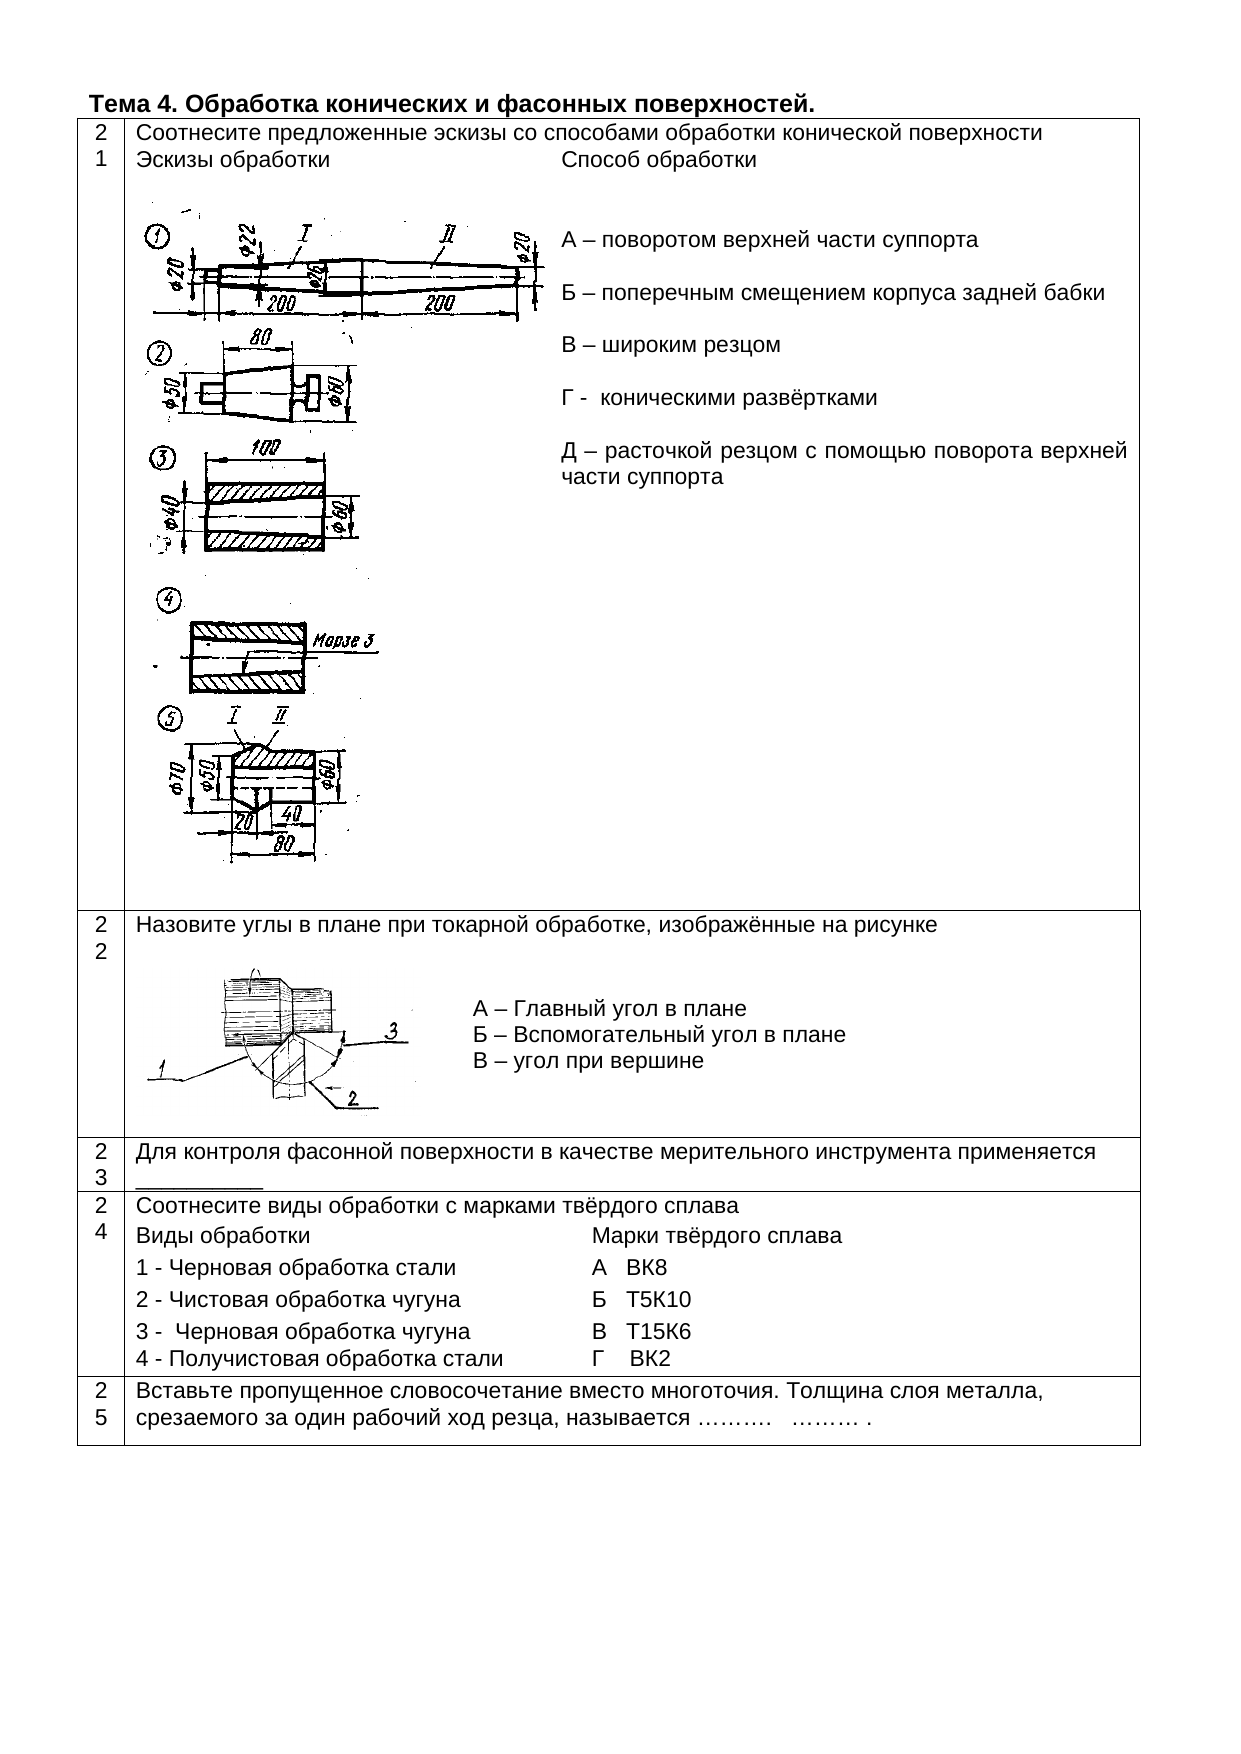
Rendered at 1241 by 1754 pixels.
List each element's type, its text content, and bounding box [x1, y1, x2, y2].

table_cell А – Главный угол в плане Б – Вспомогательный угол в плане В – угол при вершине [430, 941, 1140, 1137]
table_cell Марки твёрдого сплава [580, 1221, 1140, 1253]
picture [135, 199, 547, 884]
table_cell Вставьте пропущенное словосочетание вместо многоточия. Толщина слоя металла, срезаемого за один рабочий ход резца, называется ………. ……… . [125, 1377, 1140, 1445]
table_cell [125, 172, 550, 910]
table_cell 22 [78, 911, 124, 1137]
picture [135, 968, 422, 1116]
table_cell А ВК8 [580, 1253, 1140, 1285]
table_cell 3 - Черновая обработка чугуна [125, 1317, 580, 1344]
table_cell Способ обработки [550, 145, 1139, 172]
table_cell 1 - Черновая обработка стали [125, 1253, 580, 1285]
table_cell Б Т5К10 [580, 1285, 1140, 1317]
table_cell Эскизы обработки [125, 145, 550, 172]
table_cell 4 - Получистовая обработка стали [125, 1344, 580, 1376]
table_cell А – поворотом верхней части суппорта Б – поперечным смещением корпуса задней бабки В – широким резцом Г - коническими развёртками Д – расточкой резцом с помощью поворота верхней части суппорта [550, 172, 1139, 910]
table_cell В Т15К6 [580, 1317, 1140, 1344]
table_cell 2 - Чистовая обработка чугуна [125, 1285, 580, 1317]
table_cell 23 [78, 1138, 124, 1191]
table_cell Г ВК2 [580, 1344, 1140, 1376]
table_header 21 [78, 119, 124, 910]
text Тема 4. Обработка конических и фасонных поверхностей. [89, 89, 1152, 117]
table_cell Виды обработки [125, 1221, 580, 1253]
table_cell Соотнесите виды обработки с марками твёрдого сплава [125, 1192, 1140, 1221]
table_cell Назовите углы в плане при токарной обработке, изображённые на рисунке [125, 911, 1140, 941]
table_cell [125, 941, 429, 1137]
table_cell 24 [78, 1192, 124, 1376]
table_cell Для контроля фасонной поверхности в качестве мерительного инструмента применяется __________ [125, 1138, 1140, 1191]
table_cell 25 [78, 1377, 124, 1445]
table_header Соотнесите предложенные эскизы со способами обработки конической поверхности [125, 119, 1139, 145]
